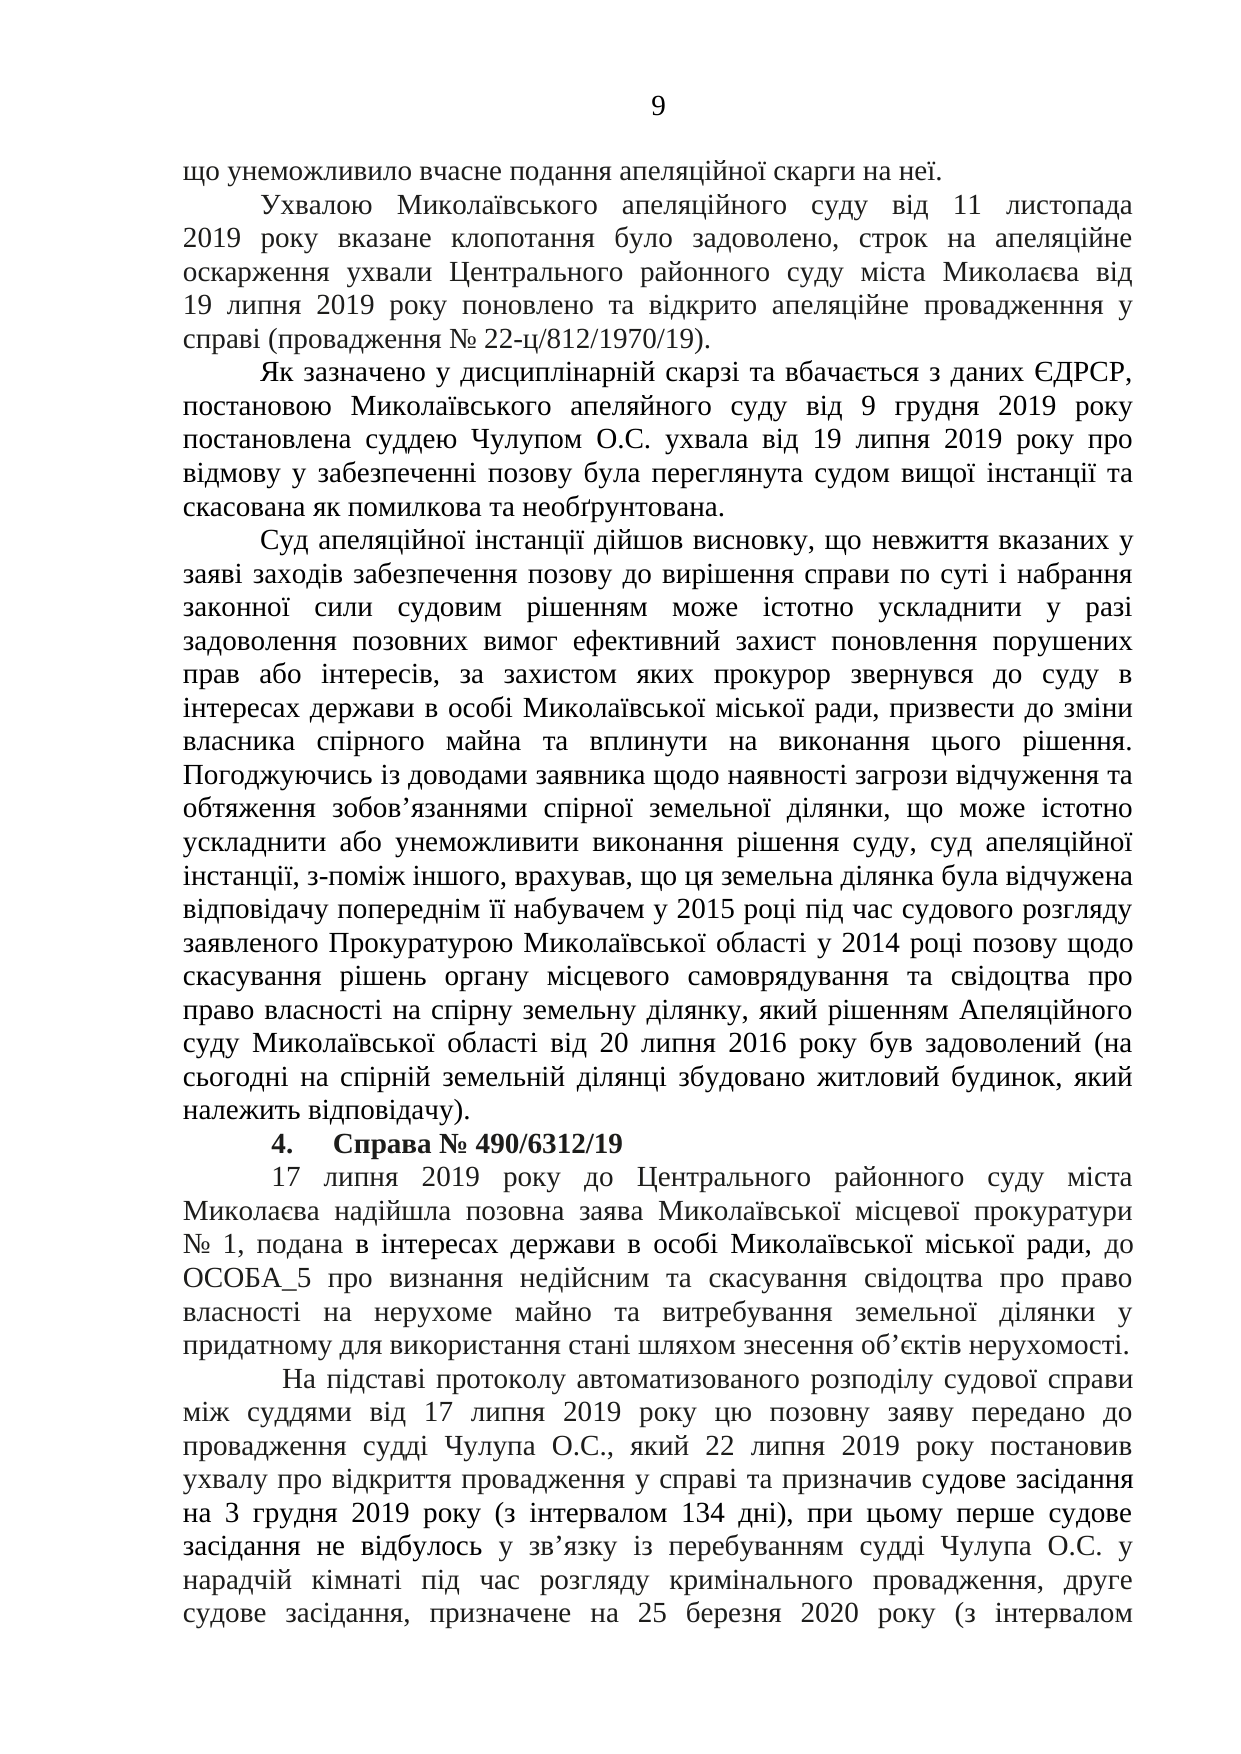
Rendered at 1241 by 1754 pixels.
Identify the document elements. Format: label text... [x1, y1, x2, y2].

text Ухвалою Миколаївського апеляційного суду від 11 листопада 2019 року вказане клопотання було задоволено, строк на апеляційне оскарження ухвали Центрального районного суду міста Миколаєва від 19 липня 2019 року поновлено та відкрито апеляційне провадженння у справі (провадження № 22-ц/812/1970/19). [183, 187, 1134, 354]
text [183, 153, 1134, 187]
text Як зазначено у дисциплінарній скарзі та вбачається з даних ЄДРСР, постановою Миколаївського апеляйного суду від 9 грудня 2019 року постановлена суддею Чулупом О.С. ухвала від 19 липня 2019 року про відмову у забезпеченні позову була переглянута судом вищої інстанції та скасована як помилкова та необґрунтована. [183, 354, 1134, 522]
text 17 липня 2019 року до Центрального районного суду міста Миколаєва надійшла позовна заява Миколаївської місцевої прокуратури № 1, подана в інтересах держави в особі Миколаївської міської ради, до ОСОБА_5 про визнання недійсним та скасування свідоцтва про право власності на нерухоме майно та витребування земельної ділянки у придатному для використання стані шляхом знесення об’єктів нерухомості. [183, 1159, 1134, 1361]
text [183, 1361, 1134, 1629]
text Суд апеляційної інстанції дійшов висновку, що невжиття вказаних у заяві заходів забезпечення позову до вирішення справи по суті і набрання законної сили судовим рішенням може істотно ускладнити у разі задоволення позовних вимог ефективний захист поновлення порушених прав або інтересів, за захистом яких прокурор звернувся до суду в інтересах держави в особі Миколаївської міської ради, призвести до зміни власника спірного майна та вплинути на виконання цього рішення. Погоджуючись із доводами заявника щодо наявності загрози відчуження та обтяження зобов’язаннями спірної земельної ділянки, що може істотно ускладнити або унеможливити виконання рішення суду, суд апеляційної інстанції, з-поміж іншого, врахував, що ця земельна ділянка була відчужена відповідачу попереднім її набувачем у 2015 році під час судового розгляду заявленого Прокуратурою Миколаївської області у 2014 році позову щодо скасування рішень органу місцевого самоврядування та свідоцтва про право власності на спірну земельну ділянку, який рішенням Апеляційного суду Миколаївської області від 20 липня 2016 року був задоволений (на сьогодні на спірній земельній ділянці збудовано житловий будинок, який належить відповідачу). [183, 522, 1134, 1126]
text 4. Справа № 490/6312/19 [183, 1126, 1134, 1159]
